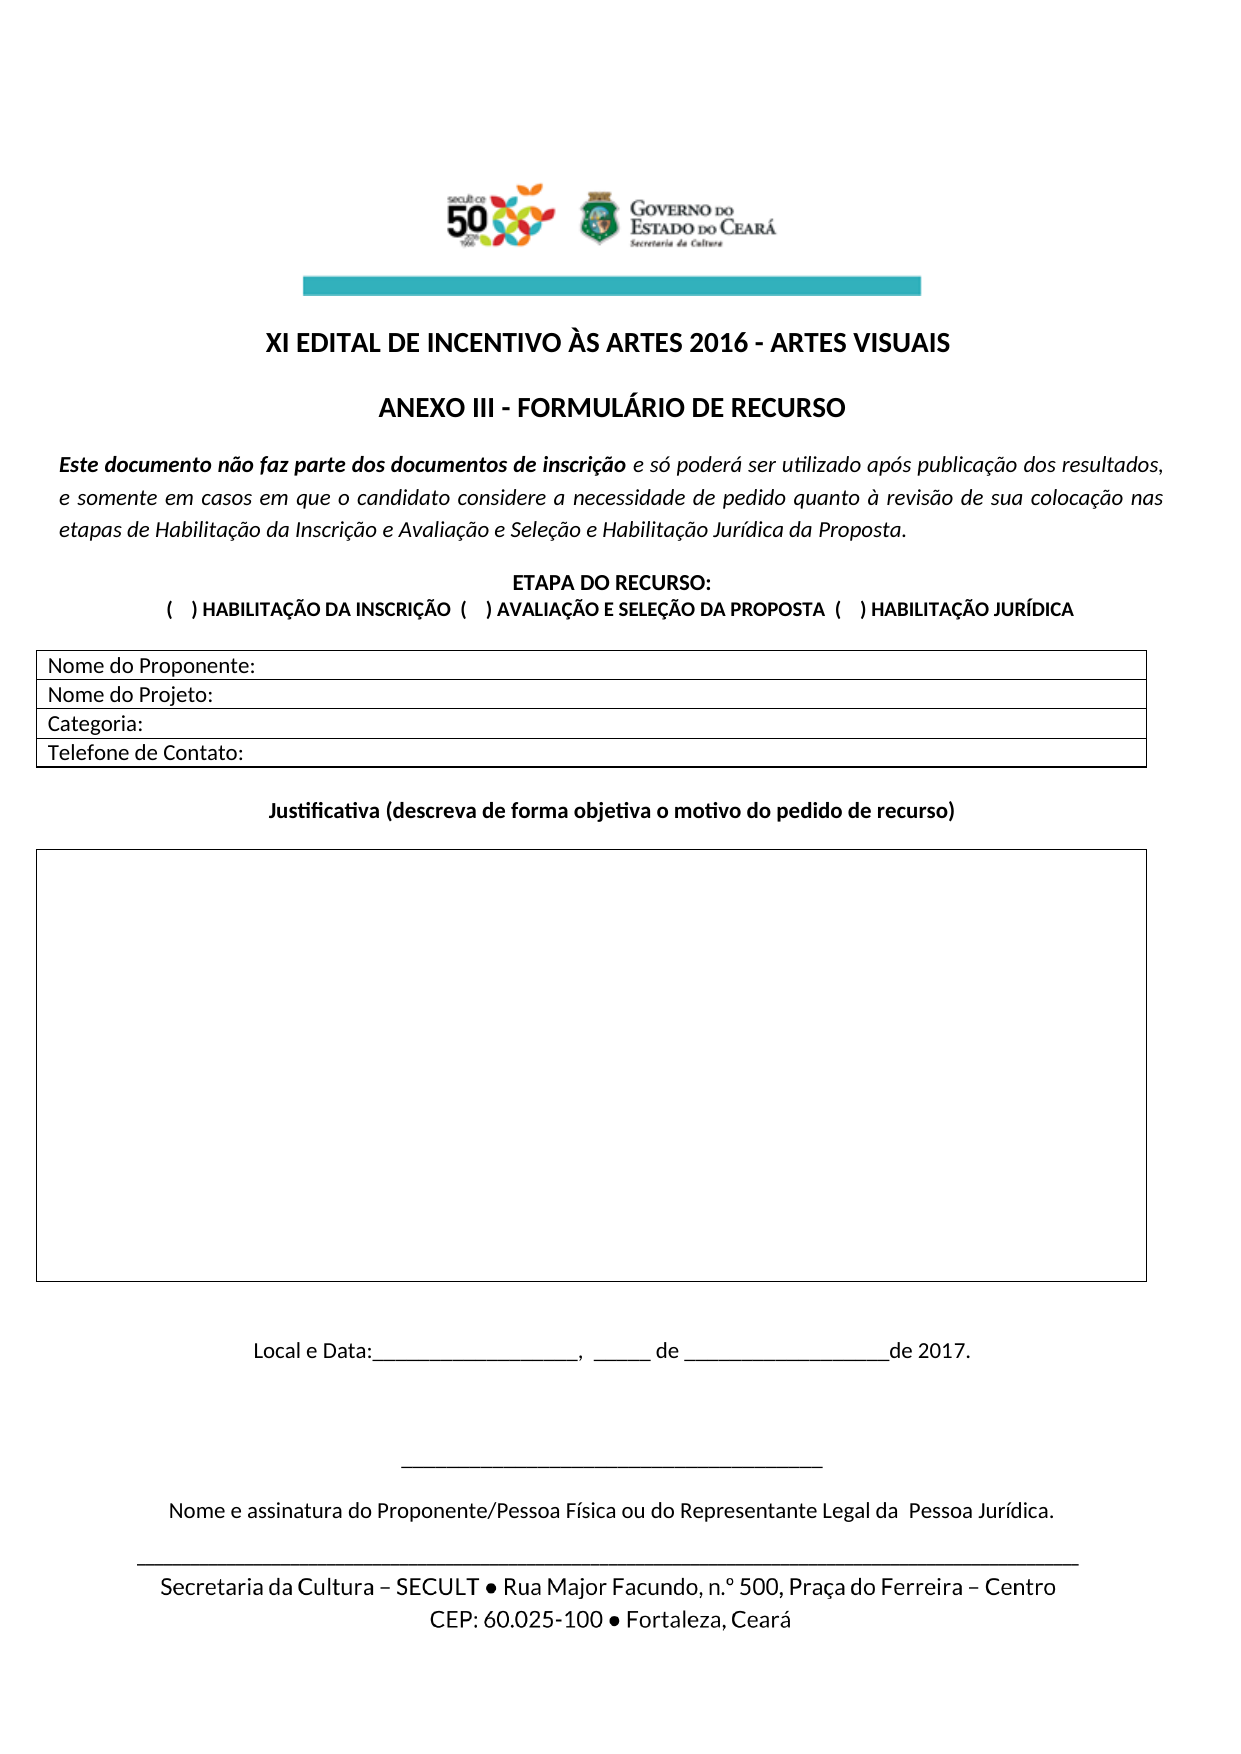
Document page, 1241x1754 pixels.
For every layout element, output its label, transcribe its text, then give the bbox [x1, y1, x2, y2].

text Justificativa (descreva de forma objetiva o motivo do pedido de recurso) [59, 796, 1165, 824]
text Nome e assinatura do Proponente/Pessoa Física ou do Representante Legal da Pessoa Jurídica. [59, 1496, 1165, 1524]
text XI EDITAL DE INCENTIVO ÀS ARTES 2016 - ARTES VISUAIS [60, 324, 1156, 360]
picture [137, 1563, 1079, 1634]
table_header Nome do Proponente: [37, 651, 1146, 679]
table_cell Telefone de Contato: [37, 739, 1146, 766]
text Local e Data:__________________, _____ de __________________de 2017. [59, 1336, 1165, 1364]
table_cell Categoria: [37, 709, 1146, 737]
text ETAPA DO RECURSO: [59, 568, 1165, 596]
picture [302, 148, 922, 296]
text ANEXO III - FORMULÁRIO DE RECURSO [59, 389, 1165, 424]
table_header [37, 850, 1146, 1281]
text _____________________________________ [59, 1443, 1165, 1471]
text Este documento não faz parte dos documentos de inscrição e só poderá ser utilizado após publicação dos resultados, e somente em casos em que o candidato considere a necessidade de pedido quanto à revisão de sua colocação nas etapas de Habilitação da Inscrição e Avaliação e Seleção e Habilitação Jurídica da Proposta. [59, 451, 1165, 543]
table_cell Nome do Projeto: [37, 680, 1146, 708]
text ( ) HABILITAÇÃO DA INSCRIÇÃO ( ) AVALIAÇÃO E SELEÇÃO DA PROPOSTA ( ) HABILITAÇÃO JURÍDICA [59, 596, 1181, 621]
